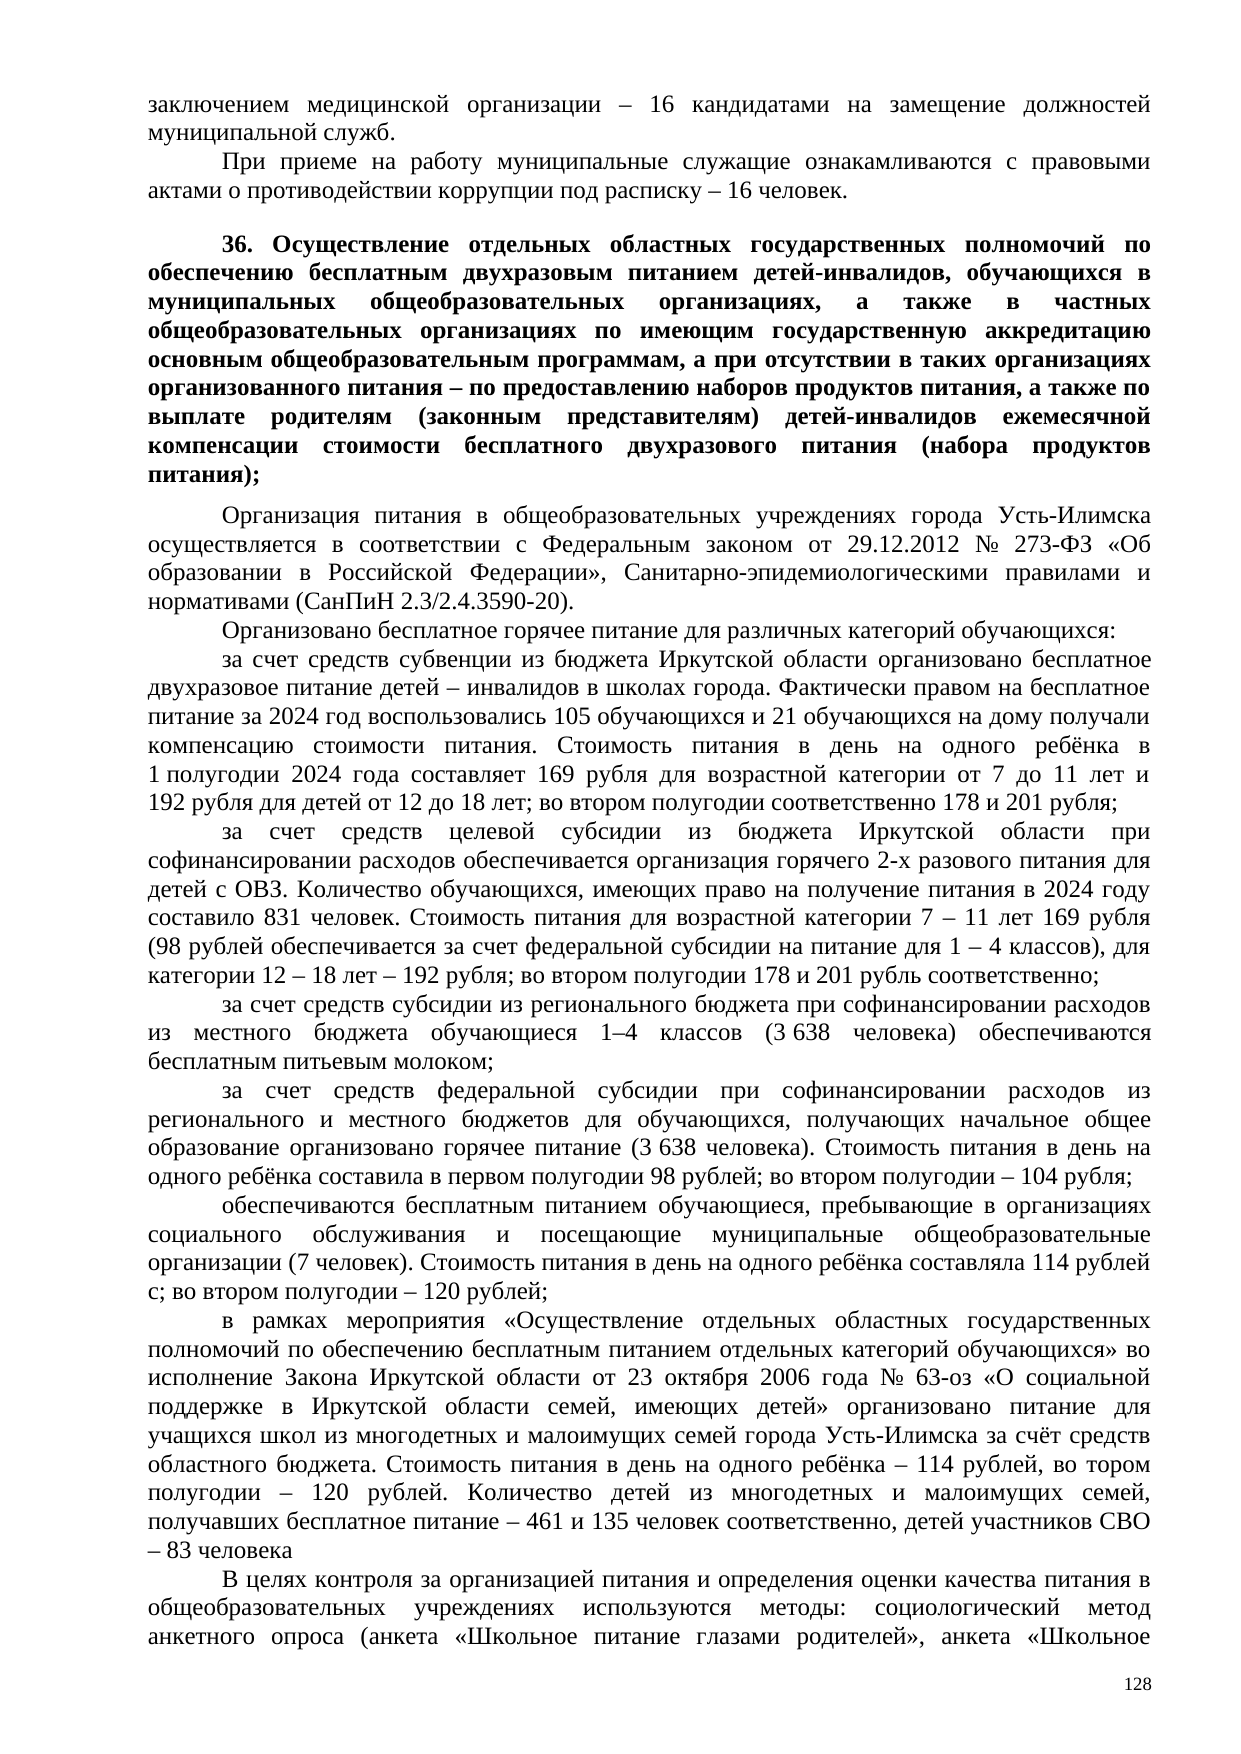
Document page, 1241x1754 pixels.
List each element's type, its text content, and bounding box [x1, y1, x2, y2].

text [148, 1564, 1152, 1650]
text Организация питания в общеобразовательных учреждениях города Усть-Илимска осуществляется в соответствии с Федеральным законом от 29.12.2012 № 273-ФЗ «Об образовании в Российской Федерации», Санитарно-эпидемиологическими правилами и нормативами (СанПиН 2.3/2.4.3590-20). [148, 500, 1152, 615]
text за счет средств целевой субсидии из бюджета Иркутской области при софинансировании расходов обеспечивается организация горячего 2-х разового питания для детей с ОВЗ. Количество обучающихся, имеющих право на получение питания в 2024 году составило 831 человек. Стоимость питания для возрастной категории 7 – 11 лет 169 рубля (98 рублей обеспечивается за счет федеральной субсидии на питание для 1 – 4 классов), для категории 12 – 18 лет – 192 рубля; во втором полугодии 178 и 201 рубль соответственно; [148, 816, 1152, 989]
text за счет средств субвенции из бюджета Иркутской области организовано бесплатное двухразовое питание детей – инвалидов в школах города. Фактически правом на бесплатное питание за 2024 год воспользовались 105 обучающихся и 21 обучающихся на дому получали компенсацию стоимости питания. Стоимость питания в день на одного ребёнка в 1 полугодии 2024 года составляет 169 рубля для возрастной категории от 7 до 11 лет и 192 рубля для детей от 12 до 18 лет; во втором полугодии соответственно 178 и 201 рубля; [148, 644, 1152, 816]
text Организовано бесплатное горячее питание для различных категорий обучающихся: [148, 615, 1152, 644]
text в рамках мероприятия «Осуществление отдельных областных государственных полномочий по обеспечению бесплатным питанием отдельных категорий обучающихся» во исполнение Закона Иркутской области от 23 октября 2006 года № 63-оз «О социальной поддержке в Иркутской области семей, имеющих детей» организовано питание для учащихся школ из многодетных и малоимущих семей города Усть-Илимска за счёт средств областного бюджета. Стоимость питания в день на одного ребёнка – 114 рублей, во тором полугодии – 120 рублей. Количество детей из многодетных и малоимущих семей, получавших бесплатное питание – 461 и 135 человек соответственно, детей участников СВО – 83 человека [148, 1305, 1152, 1564]
text за счет средств субсидии из регионального бюджета при софинансировании расходов из местного бюджета обучающиеся 1–4 классов (3 638 человека) обеспечиваются бесплатным питьевым молоком; [148, 989, 1152, 1075]
subtitle 36. Осуществление отдельных областных государственных полномочий по обеспечению бесплатным двухразовым питанием детей-инвалидов, обучающихся в муниципальных общеобразовательных организациях, а также в частных общеобразовательных организациях по имеющим государственную аккредитацию основным общеобразовательным программам, а при отсутствии в таких организациях организованного питания – по предоставлению наборов продуктов питания, а также по выплате родителям (законным представителям) детей-инвалидов ежемесячной компенсации стоимости бесплатного двухразового питания (набора продуктов питания); [148, 229, 1152, 487]
text обеспечиваются бесплатным питанием обучающиеся, пребывающие в организациях социального обслуживания и посещающие муниципальные общеобразовательные организации (7 человек). Стоимость питания в день на одного ребёнка составляла 114 рублей с; во втором полугодии – 120 рублей; [148, 1190, 1152, 1305]
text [148, 89, 1152, 146]
text за счет средств федеральной субсидии при софинансировании расходов из регионального и местного бюджетов для обучающихся, получающих начальное общее образование организовано горячее питание (3 638 человека). Стоимость питания в день на одного ребёнка составила в первом полугодии 98 рублей; во втором полугодии – 104 рубля; [148, 1075, 1152, 1190]
text При приеме на работу муниципальные служащие ознакамливаются с правовыми актами о противодействии коррупции под расписку – 16 человек. [148, 146, 1152, 204]
